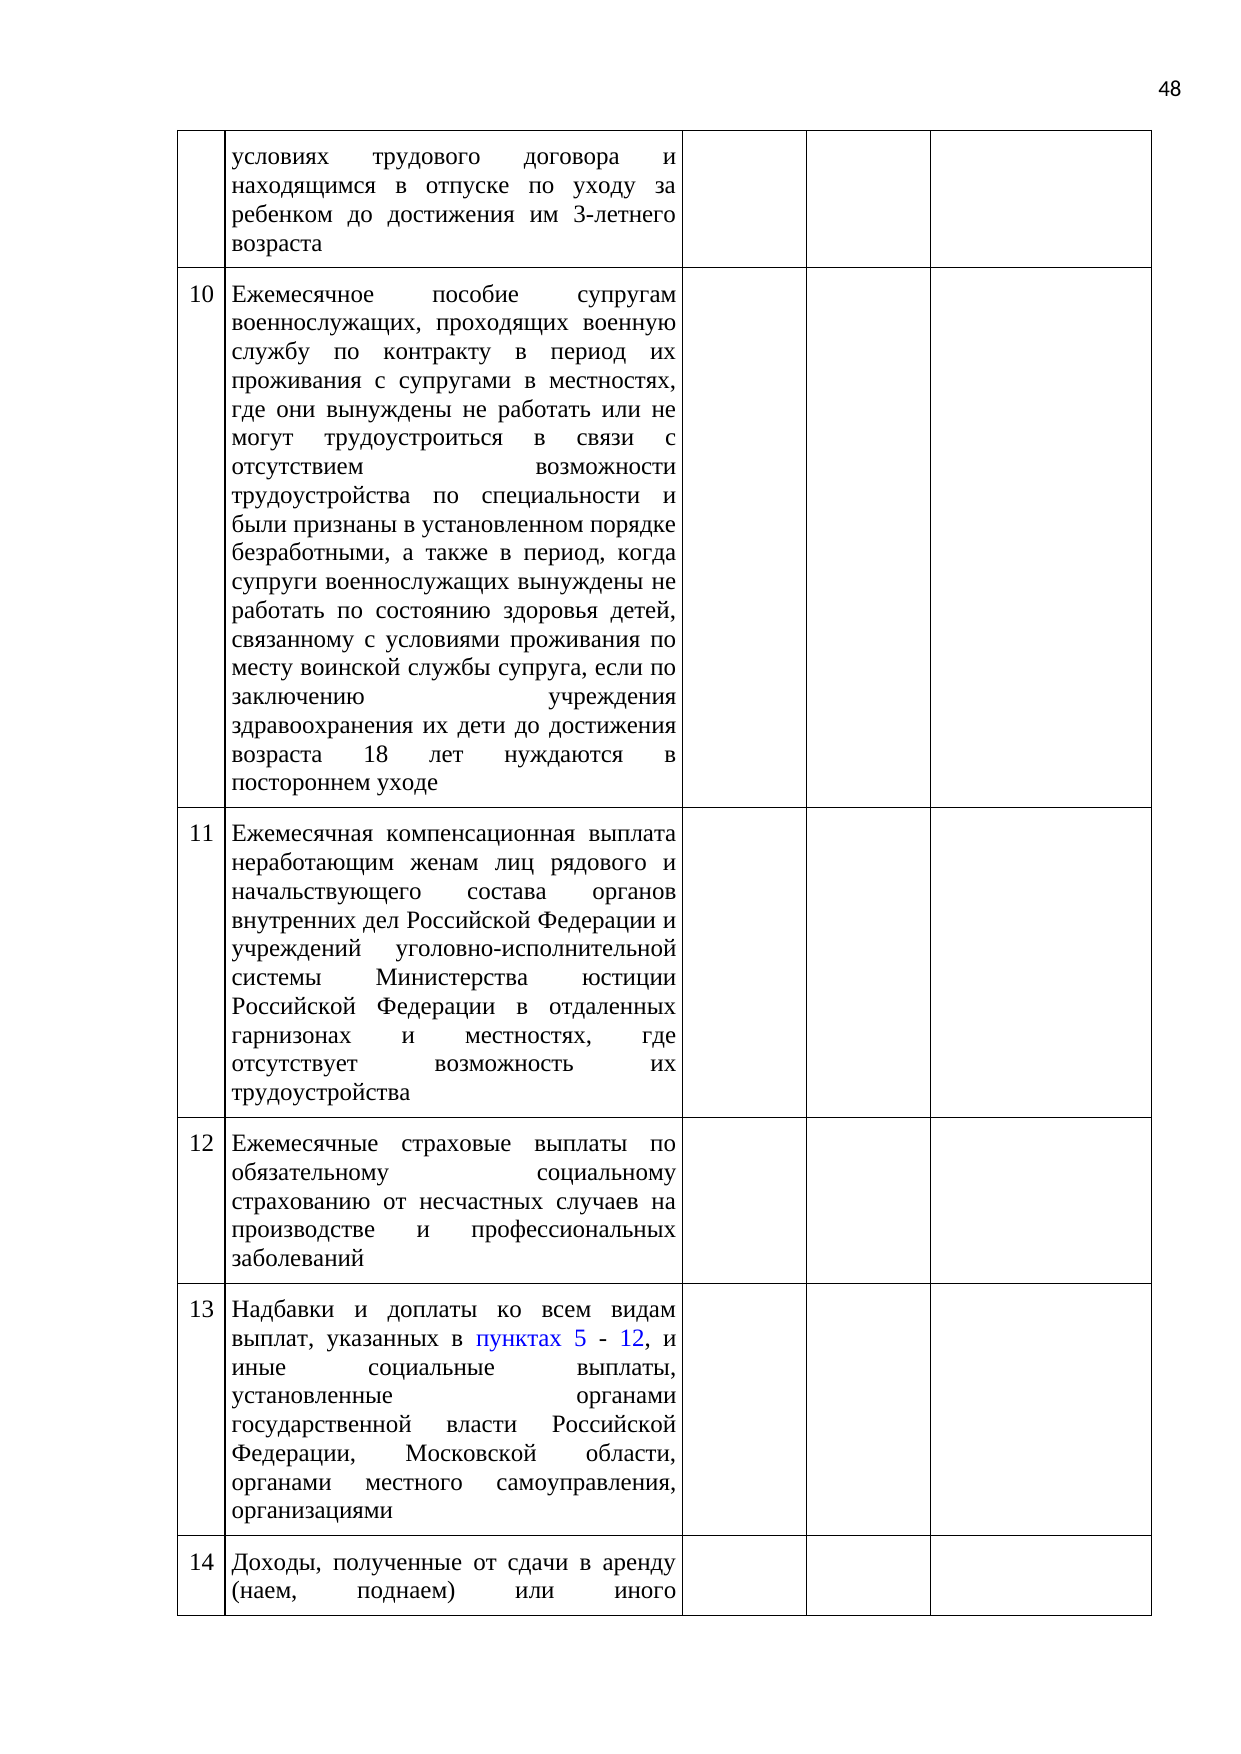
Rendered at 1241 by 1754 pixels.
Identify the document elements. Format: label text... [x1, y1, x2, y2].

table_cell 10 [178, 268, 224, 807]
table_cell [807, 808, 930, 1117]
table_cell [931, 131, 1151, 267]
table_cell Ежемесячные страховые выплаты по обязательному социальному страхованию от несчастных случаев на производстве и профессиональных заболеваний [226, 1118, 682, 1283]
table_cell 13 [178, 1284, 224, 1535]
table_cell 11 [178, 808, 224, 1117]
table_cell [807, 1284, 930, 1535]
table_cell [807, 131, 930, 267]
table_cell [807, 268, 930, 807]
table_cell [683, 1536, 806, 1615]
table_cell 9 [178, 131, 224, 267]
table_cell [931, 268, 1151, 807]
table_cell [226, 1536, 682, 1615]
table_cell [931, 1118, 1151, 1283]
table_cell [683, 131, 806, 267]
table_cell [683, 1284, 806, 1535]
table_cell [683, 1118, 806, 1283]
table_cell [807, 1118, 930, 1283]
table_cell [683, 268, 806, 807]
table_cell [931, 1284, 1151, 1535]
table_cell 12 [178, 1118, 224, 1283]
table_cell Ежемесячное пособие супругам военнослужащих, проходящих военную службу по контракту в период их проживания с супругами в местностях, где они вынуждены не работать или не могут трудоустроиться в связи с отсутствием возможности трудоустройства по специальности и были признаны в установленном порядке безработными, а также в период, когда супруги военнослужащих вынуждены не работать по состоянию здоровья детей, связанному с условиями проживания по месту воинской службы супруга, если по заключению учреждения здравоохранения их дети до достижения возраста 18 лет нуждаются в постороннем уходе [226, 268, 682, 807]
table_cell Надбавки и доплаты ко всем видам выплат, указанных в пунктах 5 - 12, и иные социальные выплаты, установленные органами государственной власти Российской Федерации, Московской области, органами местного самоуправления, организациями [226, 1284, 682, 1535]
table_cell Ежемесячная компенсационная выплата неработающим женам лиц рядового и начальствующего состава органов внутренних дел Российской Федерации и учреждений уголовно-исполнительной системы Министерства юстиции Российской Федерации в отдаленных гарнизонах и местностях, где отсутствует возможность их трудоустройства [226, 808, 682, 1117]
table_cell 14 [178, 1536, 224, 1615]
table_cell [931, 808, 1151, 1117]
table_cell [226, 131, 682, 267]
table_cell [931, 1536, 1151, 1615]
table_cell [683, 808, 806, 1117]
table_cell [807, 1536, 930, 1615]
